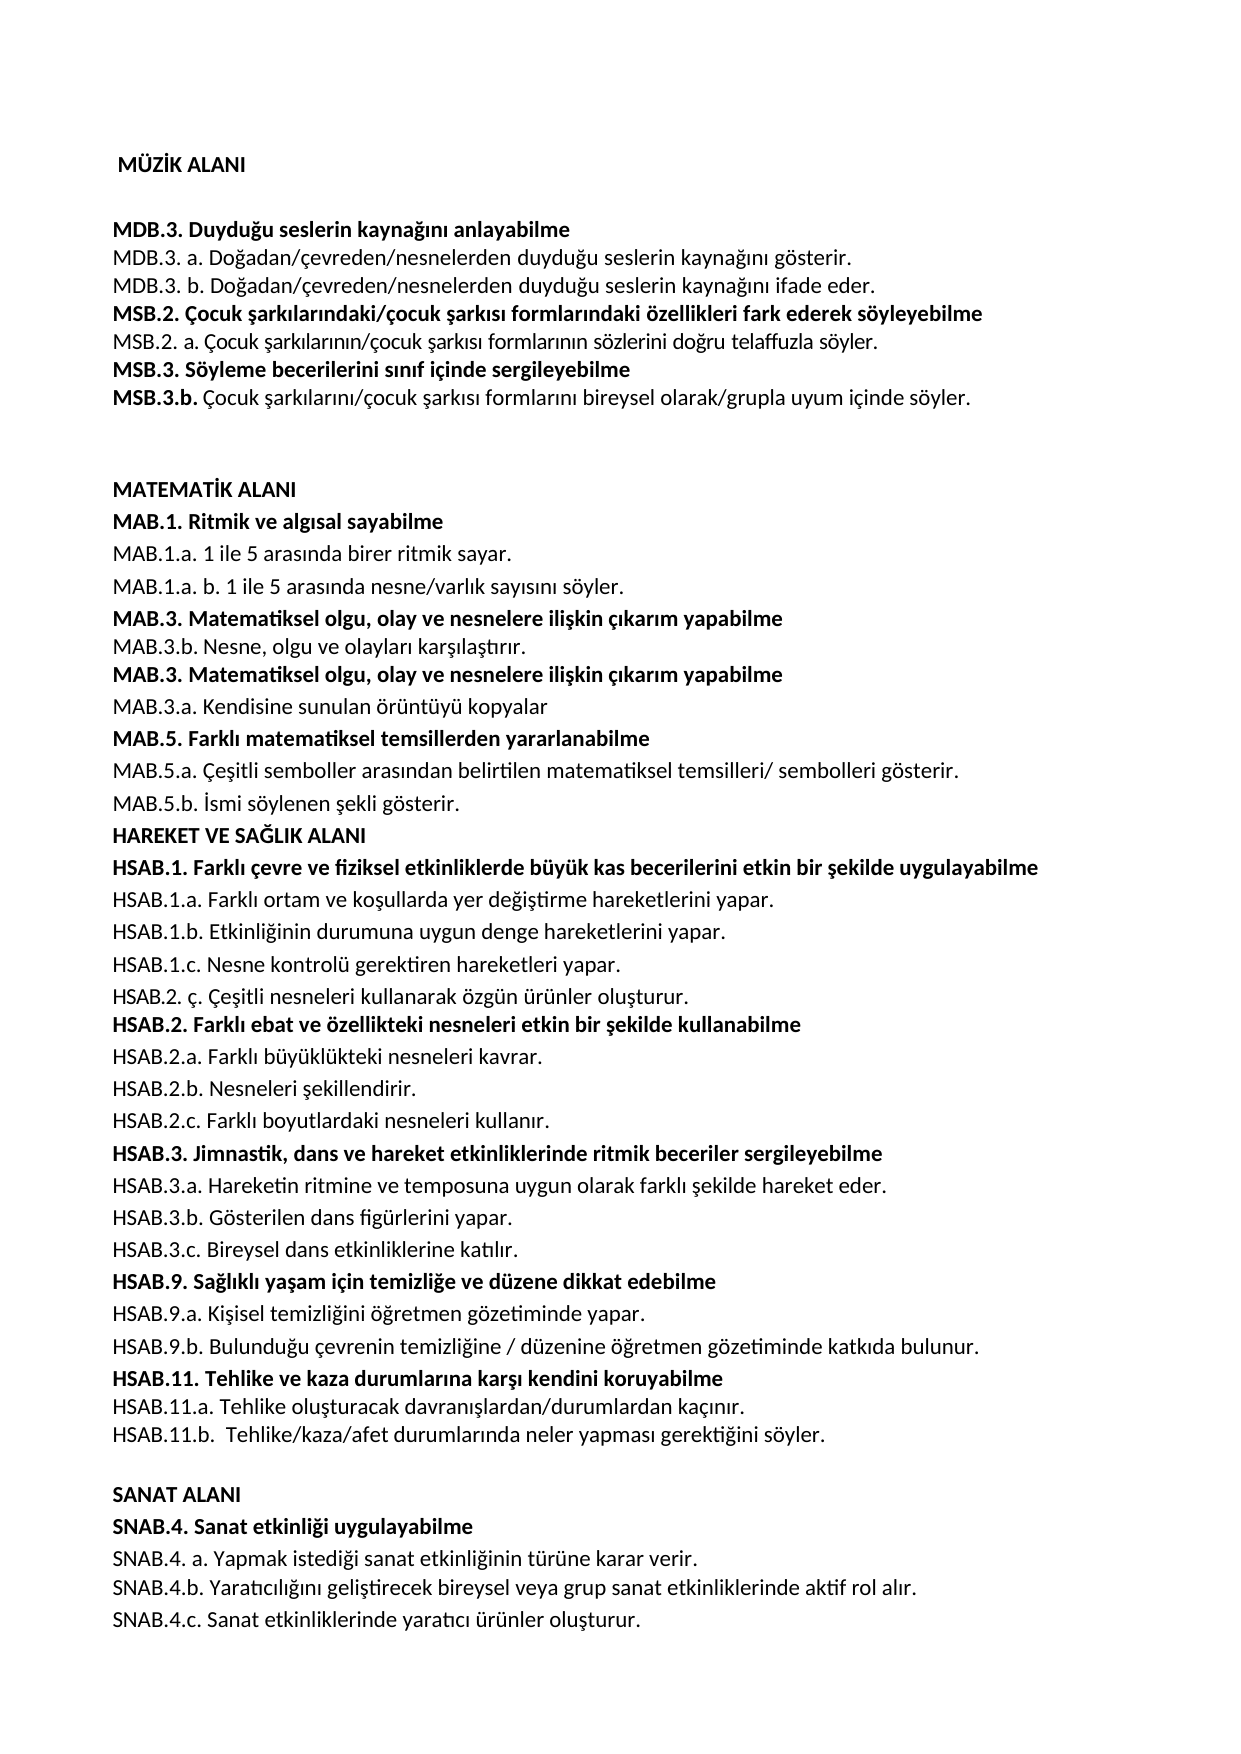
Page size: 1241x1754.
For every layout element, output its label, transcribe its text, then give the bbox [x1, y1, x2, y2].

text HSAB.3.c. Bireysel dans etkinliklerine katılır. [112, 1235, 1128, 1263]
text MAB.3. Matematiksel olgu, olay ve nesnelere ilişkin çıkarım yapabilme [112, 660, 1128, 688]
text HSAB.2.a. Farklı büyüklükteki nesneleri kavrar. [112, 1042, 1128, 1070]
text MSB.2. a. Çocuk şarkılarının/çocuk şarkısı formlarının sözlerini doğru telaffuzla söyler. [112, 327, 1128, 355]
text HSAB.2. ç. Çeşitli nesneleri kullanarak özgün ürünler oluşturur. [112, 982, 1128, 1010]
text HSAB.9. Sağlıklı yaşam için temizliğe ve düzene dikkat edebilme [112, 1267, 1128, 1295]
text MAB.5.b. İsmi söylenen şekli gösterir. [112, 789, 1128, 817]
text SNAB.4. Sanat etkinliği uygulayabilme [112, 1512, 1128, 1540]
text MAB.5.a. Çeşitli semboller arasından belirtilen matematiksel temsilleri/ sembolleri gösterir. [112, 757, 1128, 784]
text HSAB.9.a. Kişisel temizliğini öğretmen gözetiminde yapar. [112, 1299, 1128, 1328]
text MDB.3. b. Doğadan/çevreden/nesnelerden duyduğu seslerin kaynağını ifade eder. [112, 271, 1128, 299]
text MDB.3. Duyduğu seslerin kaynağını anlayabilme [112, 215, 1128, 243]
text HSAB.11. Tehlike ve kaza durumlarına karşı kendini koruyabilme [112, 1364, 1128, 1392]
text SNAB.4.c. Sanat etkinliklerinde yaratıcı ürünler oluşturur. [112, 1605, 1128, 1633]
text MDB.3. a. Doğadan/çevreden/nesnelerden duyduğu seslerin kaynağını gösterir. [112, 243, 1128, 271]
text MSB.3.b. Çocuk şarkılarını/çocuk şarkısı formlarını bireysel olarak/grupla uyum içinde söyler. [112, 383, 1128, 411]
text MAB.1.a. b. 1 ile 5 arasında nesne/varlık sayısını söyler. [112, 572, 1128, 600]
text MAB.1.a. 1 ile 5 arasında birer ritmik sayar. [112, 539, 1128, 568]
text HSAB.1.a. Farklı ortam ve koşullarda yer değiştirme hareketlerini yapar. [112, 885, 1128, 913]
text MAB.3.a. Kendisine sunulan örüntüyü kopyalar [112, 692, 1128, 720]
text SNAB.4.b. Yaratıcılığını geliştirecek bireysel veya grup sanat etkinliklerinde aktif rol alır. [112, 1573, 1128, 1601]
text MÜZİK ALANI [112, 150, 1128, 178]
text HSAB.2.b. Nesneleri şekillendirir. [112, 1074, 1128, 1102]
text HSAB.11.a. Tehlike oluşturacak davranışlardan/durumlardan kaçınır. [112, 1392, 1128, 1420]
text MSB.2. Çocuk şarkılarındaki/çocuk şarkısı formlarındaki özellikleri fark ederek söyleyebilme [112, 299, 1128, 327]
text HSAB.3.a. Hareketin ritmine ve temposuna uygun olarak farklı şekilde hareket eder. [112, 1171, 1128, 1199]
text MAB.5. Farklı matematiksel temsillerden yararlanabilme [112, 724, 1128, 752]
text HSAB.9.b. Bulunduğu çevrenin temizliğine / düzenine öğretmen gözetiminde katkıda bulunur. [112, 1332, 1128, 1360]
text MSB.3. Söyleme becerilerini sınıf içinde sergileyebilme [112, 355, 1128, 383]
text SNAB.4. a. Yapmak istediği sanat etkinliğinin türüne karar verir. [112, 1544, 1128, 1573]
text HSAB.3. Jimnastik, dans ve hareket etkinliklerinde ritmik beceriler sergileyebilme [112, 1139, 1128, 1167]
text HSAB.2.c. Farklı boyutlardaki nesneleri kullanır. [112, 1106, 1128, 1134]
text HSAB.1.b. Etkinliğinin durumuna uygun denge hareketlerini yapar. [112, 917, 1128, 946]
text SANAT ALANI [112, 1480, 1128, 1508]
text MAB.3. Matematiksel olgu, olay ve nesnelere ilişkin çıkarım yapabilme [112, 604, 1128, 632]
text HSAB.2. Farklı ebat ve özellikteki nesneleri etkin bir şekilde kullanabilme [112, 1010, 1128, 1038]
text HSAB.11.b. Tehlike/kaza/afet durumlarında neler yapması gerektiğini söyler. [112, 1420, 1128, 1448]
text HSAB.3.b. Gösterilen dans figürlerini yapar. [112, 1203, 1128, 1231]
text HSAB.1.c. Nesne kontrolü gerektiren hareketleri yapar. [112, 950, 1128, 978]
text MAB.1. Ritmik ve algısal sayabilme [112, 507, 1128, 535]
text MATEMATİK ALANI [112, 475, 1128, 503]
text HSAB.1. Farklı çevre ve fiziksel etkinliklerde büyük kas becerilerini etkin bir şekilde uygulayabilme [112, 853, 1128, 881]
text MAB.3.b. Nesne, olgu ve olayları karşılaştırır. [112, 632, 1128, 660]
text HAREKET VE SAĞLIK ALANI [112, 821, 1128, 849]
